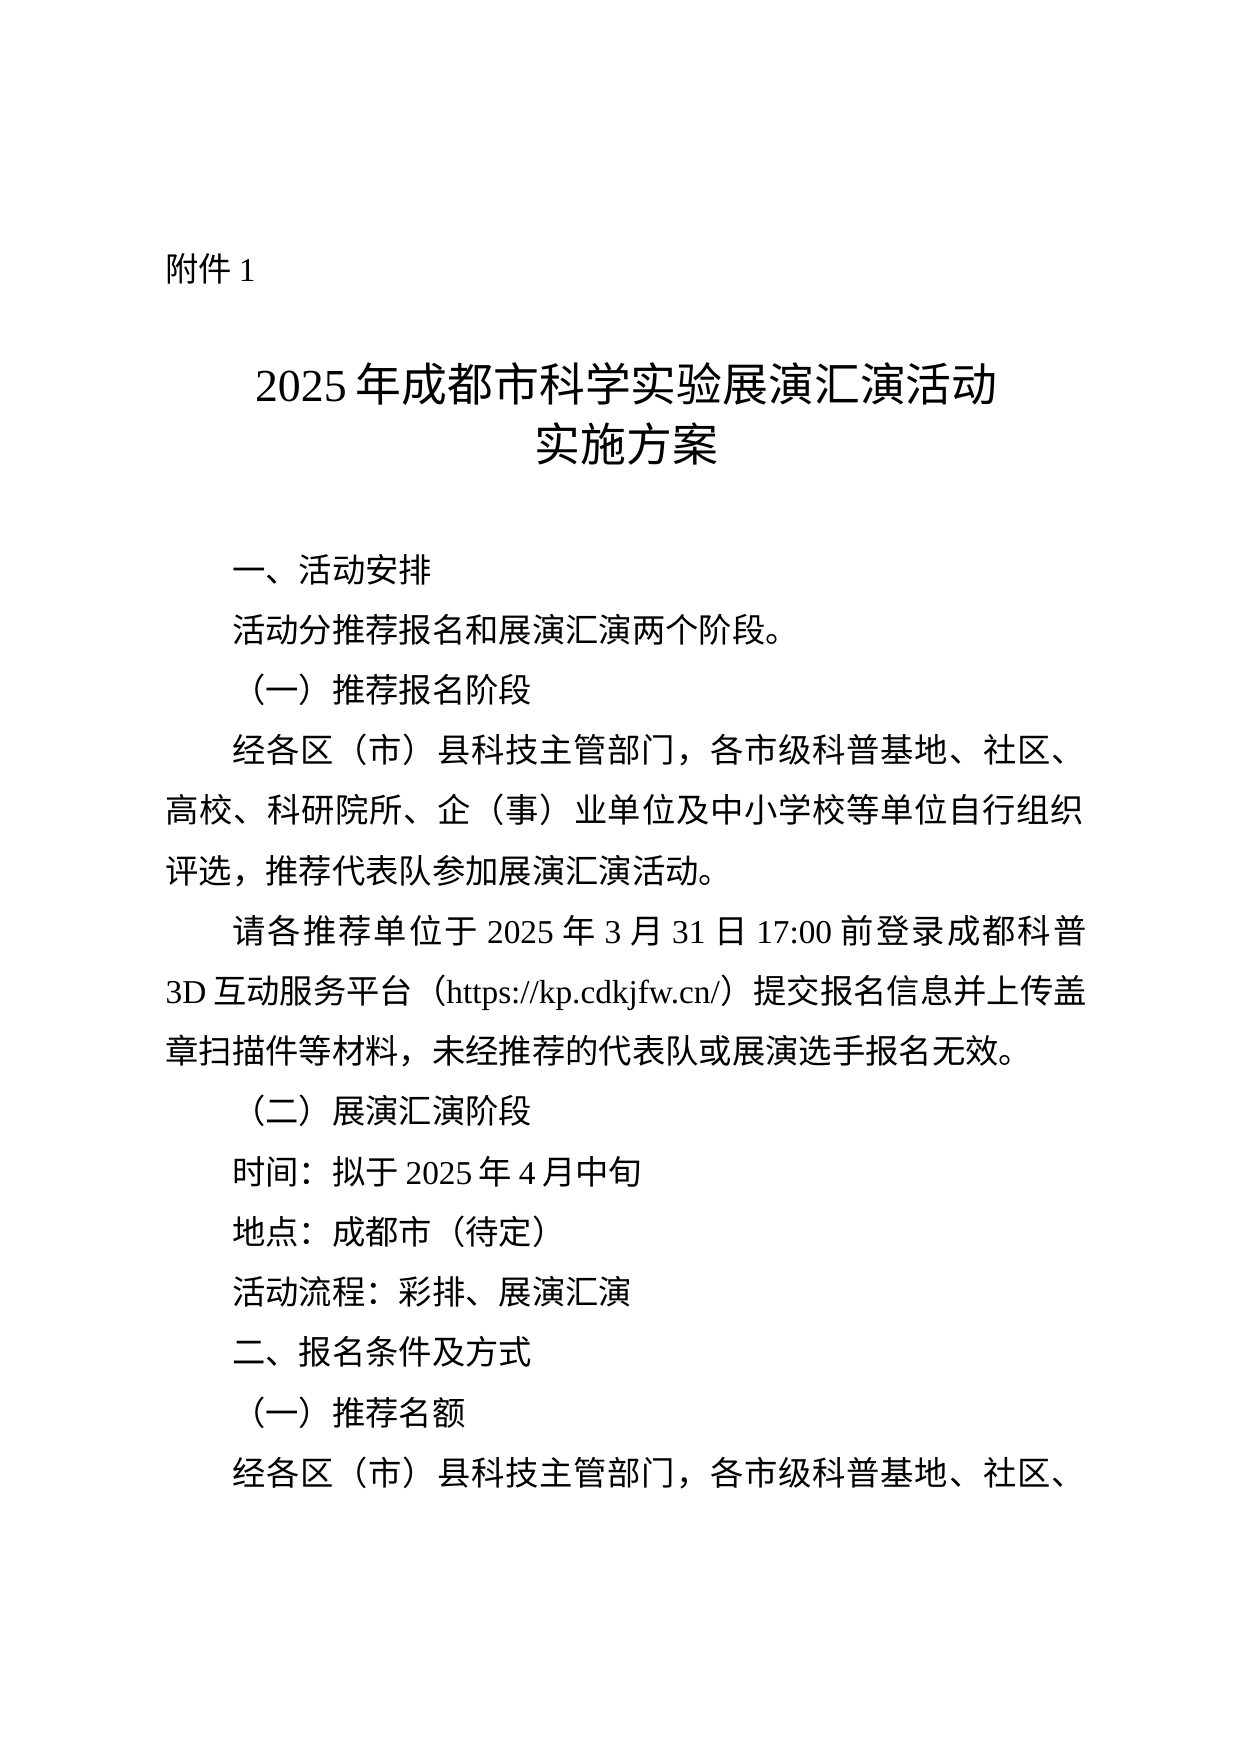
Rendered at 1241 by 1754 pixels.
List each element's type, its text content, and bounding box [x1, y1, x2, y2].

text 经各区（市）县科技主管部门，各市级科普基地、社区、高校、科研院所、企（事）业单位及中小学校等单位自行组织评选，推荐代表队参加展演汇演活动。 [165, 714, 1087, 895]
text 实施方案 [165, 413, 1087, 474]
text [165, 1437, 1087, 1497]
text 活动流程：彩排、展演汇演 [165, 1256, 1087, 1317]
text 一、活动安排 [165, 534, 1087, 594]
text （二）展演汇演阶段 [165, 1076, 1087, 1136]
text 时间：拟于2025年4月中旬 [165, 1136, 1087, 1196]
text 地点：成都市（待定） [165, 1196, 1087, 1256]
text 附件1 [165, 233, 1087, 293]
text 二、报名条件及方式 [165, 1317, 1087, 1377]
text 活动分推荐报名和展演汇演两个阶段。 [165, 594, 1087, 654]
text （一）推荐名额 [165, 1377, 1087, 1437]
text 请各推荐单位于2025年3月31日17:00前登录成都科普3D互动服务平台（https://kp.cdkjfw.cn/）提交报名信息并上传盖章扫描件等材料，未经推荐的代表队或展演选手报名无效。 [165, 895, 1087, 1076]
text （一）推荐报名阶段 [165, 654, 1087, 714]
text 2025年成都市科学实验展演汇演活动 [165, 353, 1087, 413]
